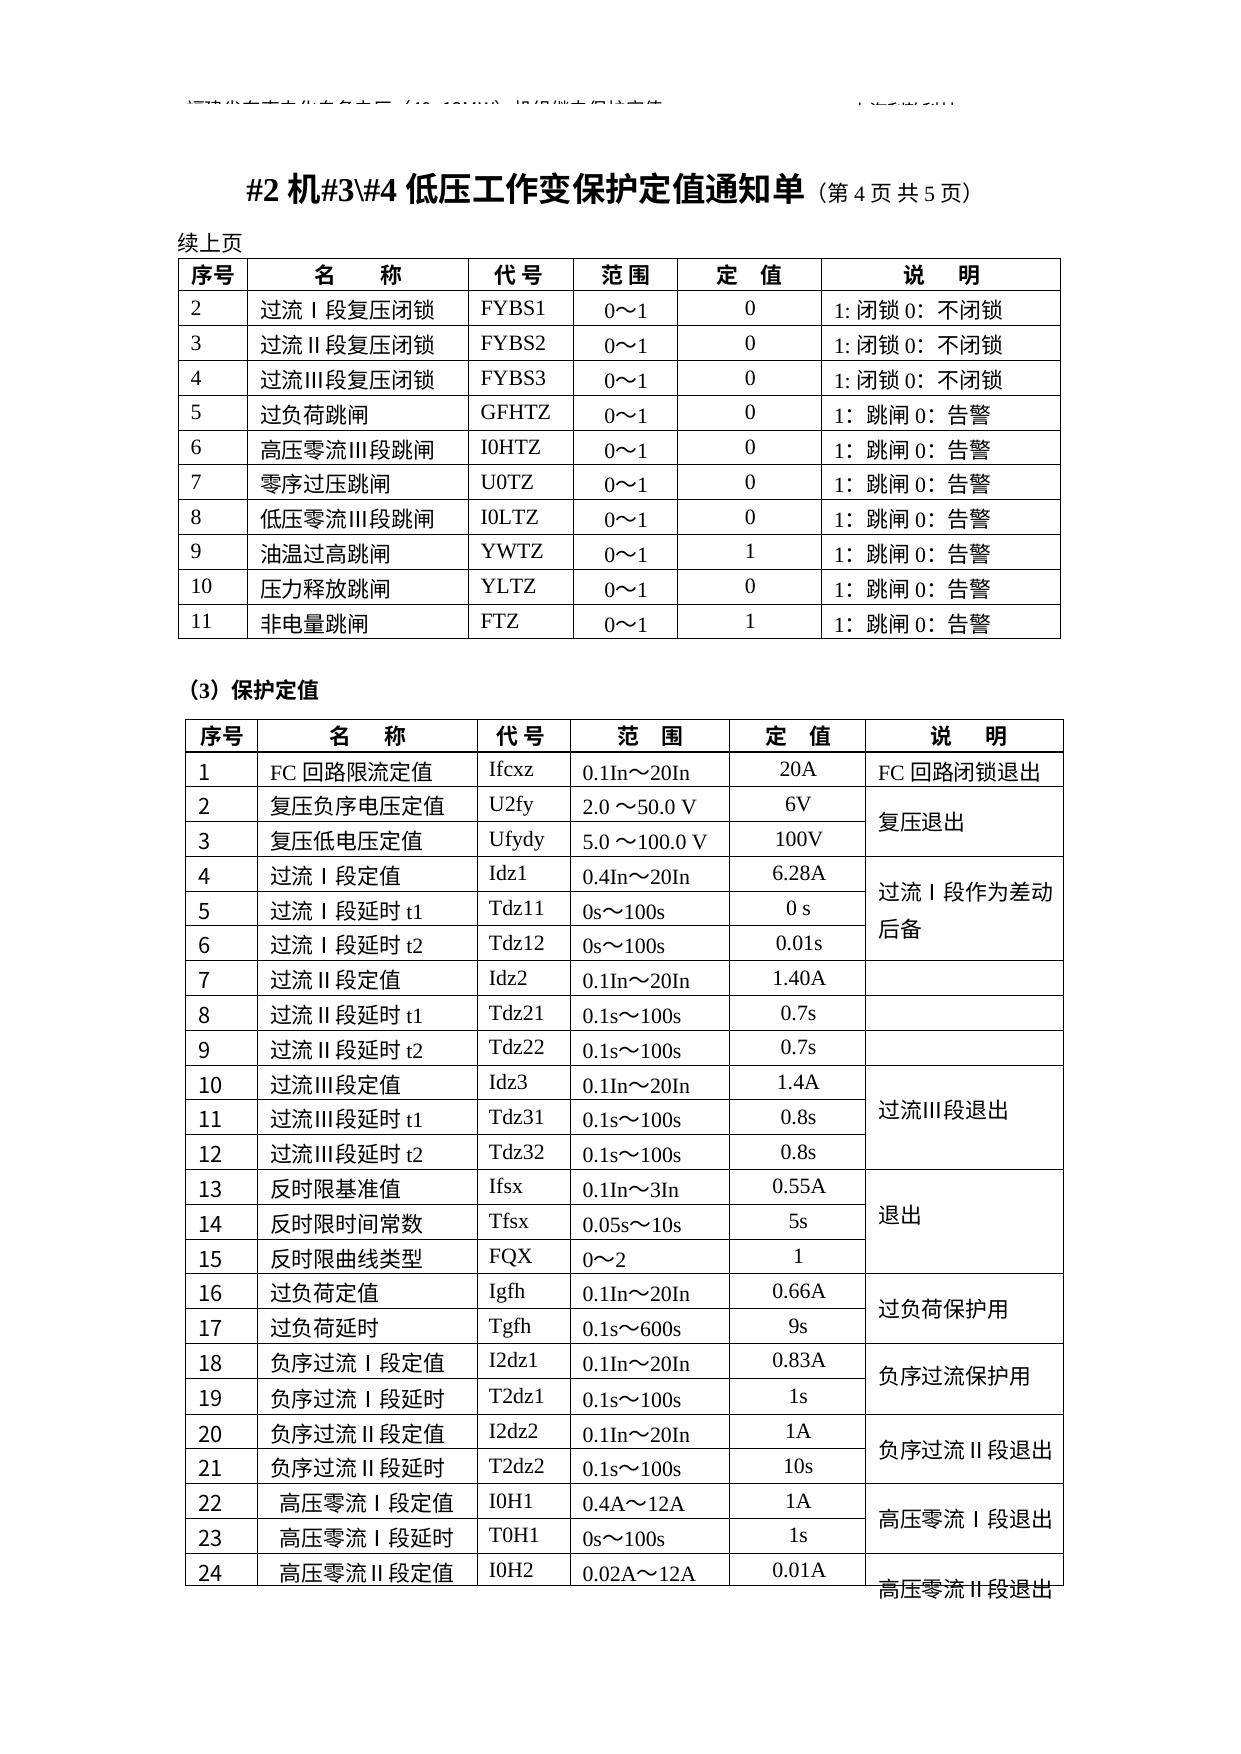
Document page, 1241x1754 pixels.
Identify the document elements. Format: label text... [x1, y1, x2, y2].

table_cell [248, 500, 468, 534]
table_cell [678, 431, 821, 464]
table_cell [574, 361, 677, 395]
text 续上页 [177, 226, 243, 258]
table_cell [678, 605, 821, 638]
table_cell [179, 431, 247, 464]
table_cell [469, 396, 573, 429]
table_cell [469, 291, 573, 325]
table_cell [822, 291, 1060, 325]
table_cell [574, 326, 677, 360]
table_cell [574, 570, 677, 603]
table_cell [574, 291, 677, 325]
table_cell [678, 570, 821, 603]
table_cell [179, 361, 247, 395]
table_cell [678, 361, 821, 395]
text （3）保护定值 [177, 673, 1088, 704]
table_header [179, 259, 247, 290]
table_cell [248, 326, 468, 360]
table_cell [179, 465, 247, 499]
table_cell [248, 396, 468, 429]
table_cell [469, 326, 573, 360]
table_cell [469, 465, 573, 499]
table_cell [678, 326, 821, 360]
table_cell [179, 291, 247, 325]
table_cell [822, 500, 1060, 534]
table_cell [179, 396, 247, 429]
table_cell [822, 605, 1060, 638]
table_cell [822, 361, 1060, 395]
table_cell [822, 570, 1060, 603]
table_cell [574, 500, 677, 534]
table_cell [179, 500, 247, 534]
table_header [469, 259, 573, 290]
text #2 机#3\#4 低压工作变保护定值通知单（第 4 页 共 5 页） [246, 155, 1088, 212]
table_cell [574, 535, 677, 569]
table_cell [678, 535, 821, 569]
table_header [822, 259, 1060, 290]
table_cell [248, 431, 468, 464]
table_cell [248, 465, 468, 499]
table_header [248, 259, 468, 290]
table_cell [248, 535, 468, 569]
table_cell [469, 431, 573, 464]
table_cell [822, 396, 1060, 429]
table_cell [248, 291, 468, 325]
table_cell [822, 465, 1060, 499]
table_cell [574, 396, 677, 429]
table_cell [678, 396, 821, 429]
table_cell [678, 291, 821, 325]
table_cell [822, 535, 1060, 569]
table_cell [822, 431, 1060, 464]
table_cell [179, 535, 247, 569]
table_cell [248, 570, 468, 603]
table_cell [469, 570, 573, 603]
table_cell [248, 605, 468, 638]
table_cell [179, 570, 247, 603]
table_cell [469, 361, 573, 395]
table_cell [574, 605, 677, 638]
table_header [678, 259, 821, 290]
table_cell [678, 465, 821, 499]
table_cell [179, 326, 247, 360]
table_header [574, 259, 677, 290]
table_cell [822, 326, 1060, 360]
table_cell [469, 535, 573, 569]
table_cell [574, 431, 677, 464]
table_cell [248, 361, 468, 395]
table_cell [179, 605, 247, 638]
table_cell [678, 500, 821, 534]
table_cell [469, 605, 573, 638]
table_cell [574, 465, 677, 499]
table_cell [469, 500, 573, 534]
